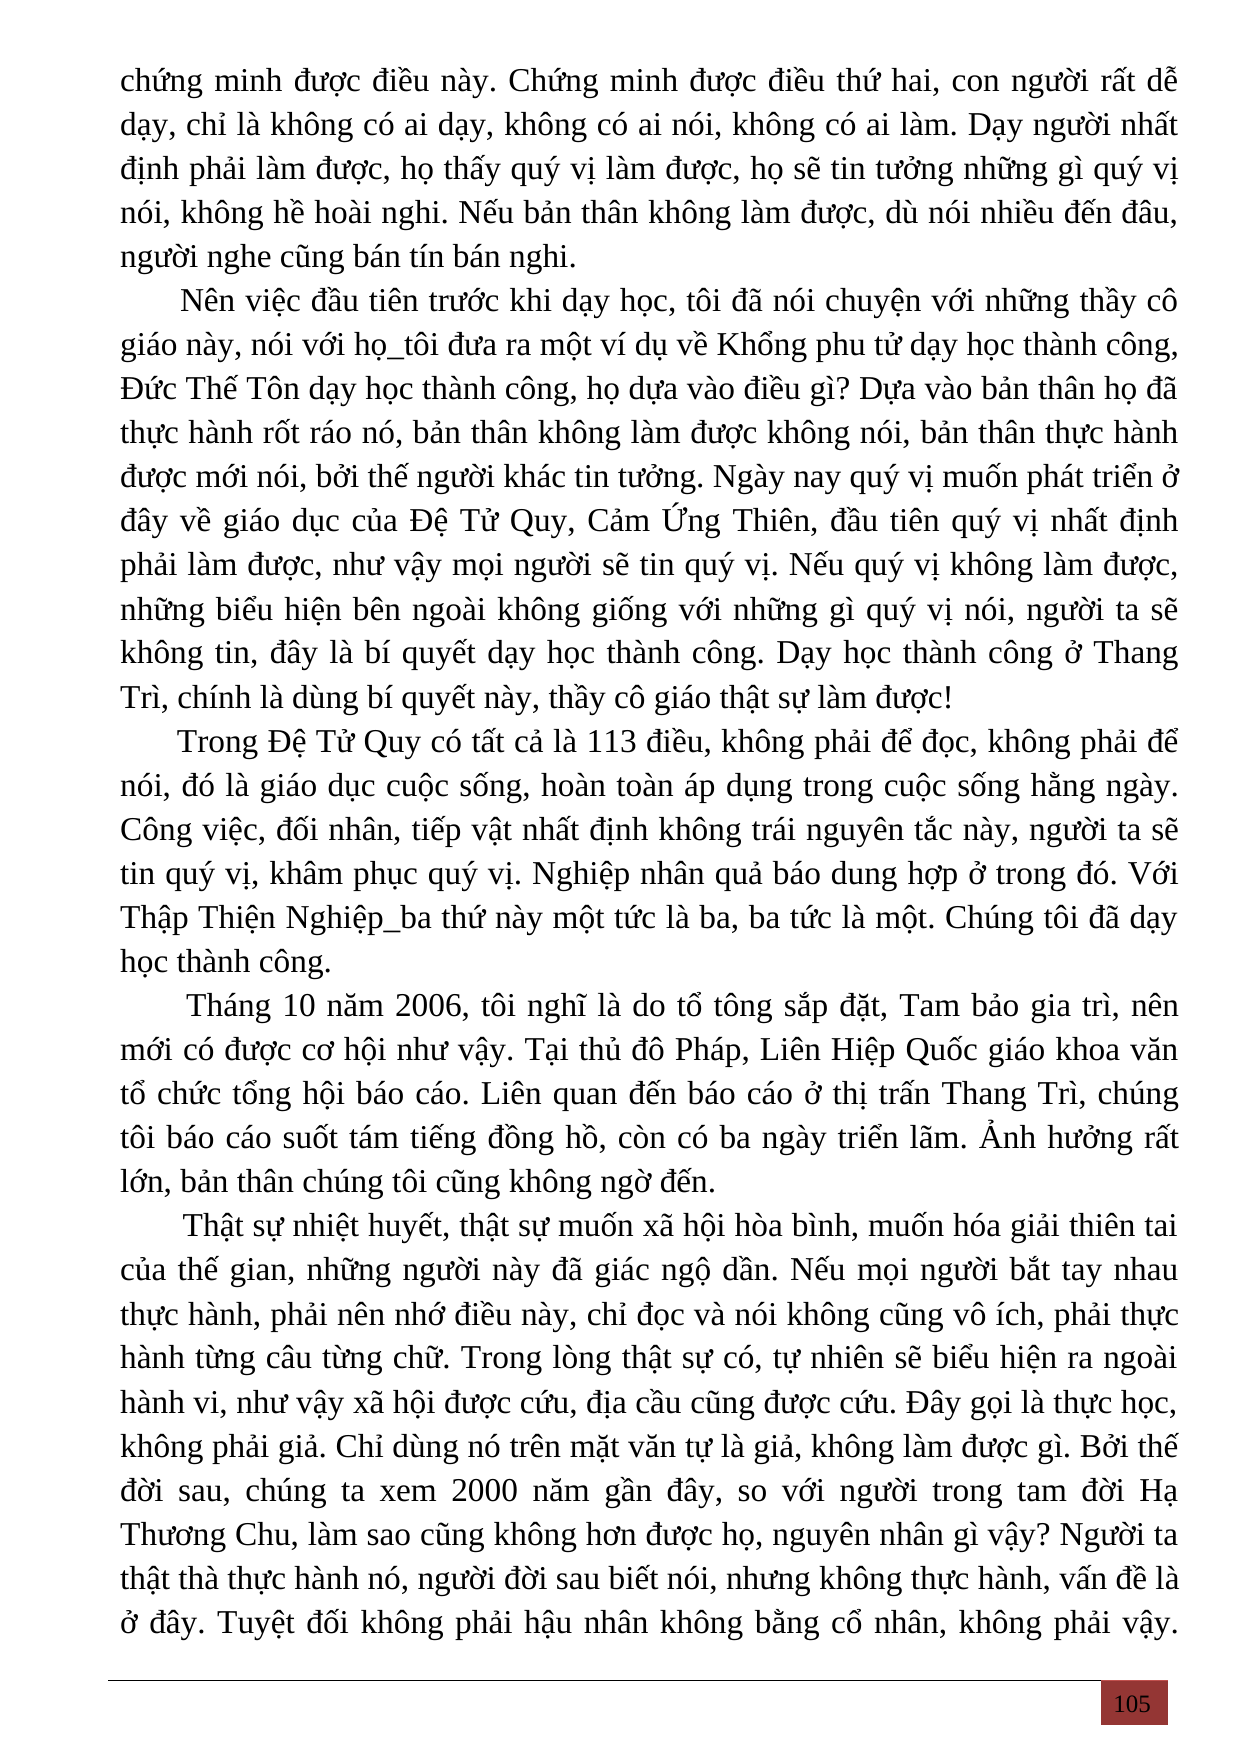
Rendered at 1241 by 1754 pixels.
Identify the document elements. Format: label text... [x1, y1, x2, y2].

text Tháng 10 năm 2006, tôi nghĩ là do tổ tông sắp đặt, Tam bảo gia trì, nên mới có được cơ hội như vậy. Tại thủ đô Pháp, Liên Hiệp Quốc giáo khoa văn tổ chức tổng hội báo cáo. Liên quan đến báo cáo ở thị trấn Thang Trì, chúng tôi báo cáo suốt tám tiếng đồng hồ, còn có ba ngày triển lãm. Ảnh hưởng rất lớn, bản thân chúng tôi cũng không ngờ đến. [120, 985, 1180, 1200]
text Trong Đệ Tử Quy có tất cả là 113 điều, không phải để đọc, không phải để nói, đó là giáo dục cuộc sống, hoàn toàn áp dụng trong cuộc sống hằng ngày. Công việc, đối nhân, tiếp vật nhất định không trái nguyên tắc này, người ta sẽ tin quý vị, khâm phục quý vị. Nghiệp nhân quả báo dung hợp ở trong đó. Với Thập Thiện Nghiệp_ba thứ này một tức là ba, ba tức là một. Chúng tôi đã dạy học thành công. [120, 721, 1180, 979]
text Nên việc đầu tiên trước khi dạy học, tôi đã nói chuyện với những thầy cô giáo này, nói với họ_tôi đưa ra một ví dụ về Khổng phu tử dạy học thành công, Đức Thế Tôn dạy học thành công, họ dựa vào điều gì? Dựa vào bản thân họ đã thực hành rốt ráo nó, bản thân không làm được không nói, bản thân thực hành được mới nói, bởi thế người khác tin tưởng. Ngày nay quý vị muốn phát triển ở đây về giáo dục của Đệ Tử Quy, Cảm Ứng Thiên, đầu tiên quý vị nhất định phải làm được, như vậy mọi người sẽ tin quý vị. Nếu quý vị không làm được, những biểu hiện bên ngoài không giống với những gì quý vị nói, người ta sẽ không tin, đây là bí quyết dạy học thành công. Dạy học thành công ở Thang Trì, chính là dùng bí quyết này, thầy cô giáo thật sự làm được! [120, 280, 1180, 715]
